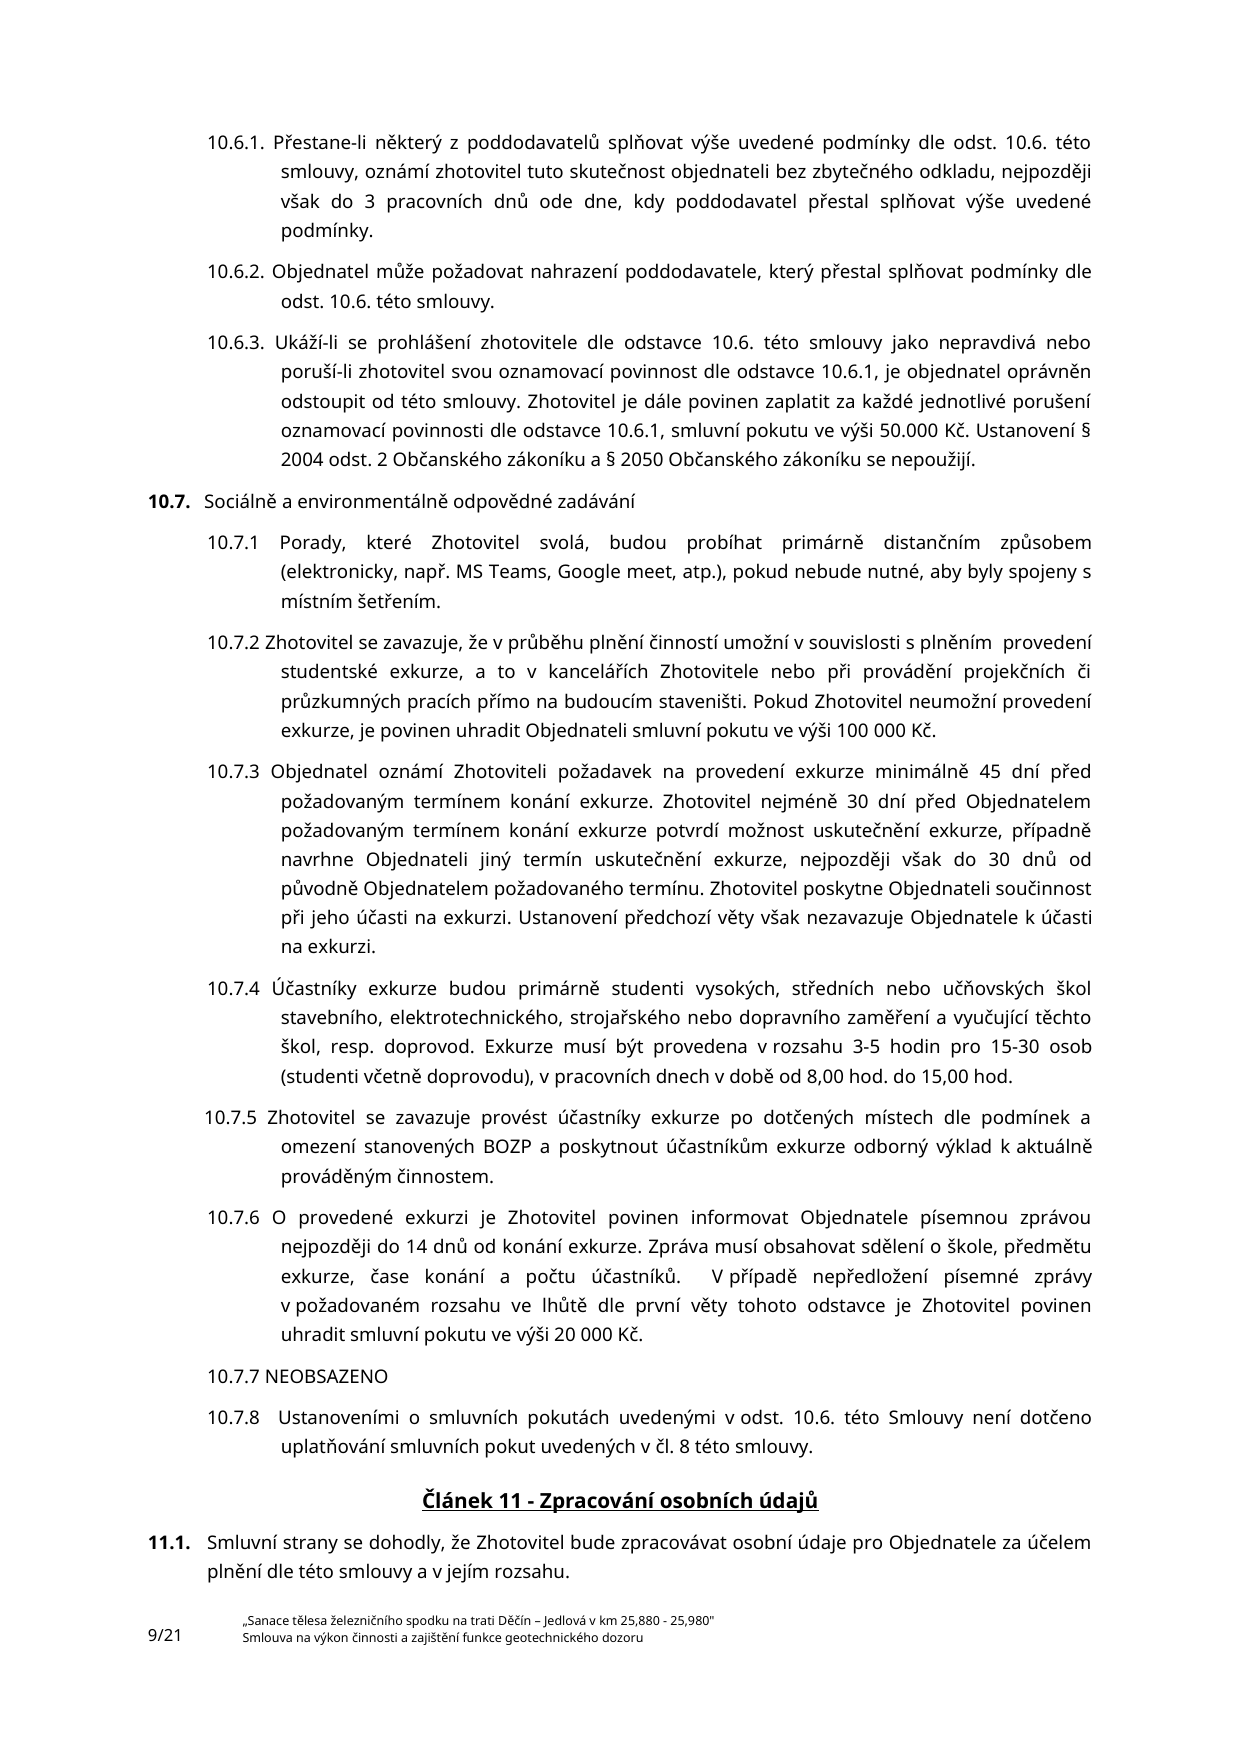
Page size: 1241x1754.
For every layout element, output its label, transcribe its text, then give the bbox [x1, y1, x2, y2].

text 11.1. Smluvní strany se dohodly, že Zhotovitel bude zpracovávat osobní údaje pro Objednatele za účelem plnění dle této smlouvy a v jejím rozsahu. [148, 1526, 1092, 1585]
text 10.6.3. Ukáží-li se prohlášení zhotovitele dle odstavce 10.6. této smlouvy jako nepravdivá nebo poruší-li zhotovitel svou oznamovací povinnost dle odstavce 10.6.1, je objednatel oprávněn odstoupit od této smlouvy. Zhotovitel je dále povinen zaplatit za každé jednotlivé porušení oznamovací povinnosti dle odstavce 10.6.1, smluvní pokutu ve výši 50.000 Kč. Ustanovení § 2004 odst. 2 Občanského zákoníku a § 2050 Občanského zákoníku se nepoužijí. [207, 326, 1092, 472]
text 10.7. Sociálně a environmentálně odpovědné zadávání [148, 485, 1092, 514]
subtitle Článek 11 - Zpracování osobních údajů [148, 1485, 1092, 1514]
text 10.7.7 NEOBSAZENO [207, 1360, 1092, 1389]
text 10.7.5 Zhotovitel se zavazuje provést účastníky exkurze po dotčených místech dle podmínek a omezení stanovených BOZP a poskytnout účastníkům exkurze odborný výklad k aktuálně prováděným činnostem. [204, 1101, 1092, 1189]
text 10.7.4 Účastníky exkurze budou primárně studenti vysokých, středních nebo učňovských škol stavebního, elektrotechnického, strojařského nebo dopravního zaměření a vyučující těchto škol, resp. doprovod. Exkurze musí být provedena v rozsahu 3-5 hodin pro 15-30 osob (studenti včetně doprovodu), v pracovních dnech v době od 8,00 hod. do 15,00 hod. [207, 972, 1092, 1089]
text 10.7.8 Ustanoveními o smluvních pokutách uvedenými v odst. 10.6. této Smlouvy není dotčeno uplatňování smluvních pokut uvedených v čl. 8 této smlouvy. [207, 1401, 1092, 1460]
text 10.6.2. Objednatel může požadovat nahrazení poddodavatele, který přestal splňovat podmínky dle odst. 10.6. této smlouvy. [207, 256, 1092, 314]
text 10.6.1. Přestane-li některý z poddodavatelů splňovat výše uvedené podmínky dle odst. 10.6. této smlouvy, oznámí zhotovitel tuto skutečnost objednateli bez zbytečného odkladu, nejpozději však do 3 pracovních dnů ode dne, kdy poddodavatel přestal splňovat výše uvedené podmínky. [207, 126, 1092, 243]
text 10.7.3 Objednatel oznámí Zhotoviteli požadavek na provedení exkurze minimálně 45 dní před požadovaným termínem konání exkurze. Zhotovitel nejméně 30 dní před Objednatelem požadovaným termínem konání exkurze potvrdí možnost uskutečnění exkurze, případně navrhne Objednateli jiný termín uskutečnění exkurze, nejpozději však do 30 dnů od původně Objednatelem požadovaného termínu. Zhotovitel poskytne Objednateli součinnost při jeho účasti na exkurzi. Ustanovení předchozí věty však nezavazuje Objednatele k účasti na exkurzi. [207, 756, 1092, 960]
text 10.7.2 Zhotovitel se zavazuje, že v průběhu plnění činností umožní v souvislosti s plněním provedení studentské exkurze, a to v kancelářích Zhotovitele nebo při provádění projekčních či průzkumných pracích přímo na budoucím staveništi. Pokud Zhotovitel neumožní provedení exkurze, je povinen uhradit Objednateli smluvní pokutu ve výši 100 000 Kč. [207, 626, 1092, 743]
text 10.7.1 Porady, které Zhotovitel svolá, budou probíhat primárně distančním způsobem (elektronicky, např. MS Teams, Google meet, atp.), pokud nebude nutné, aby byly spojeny s místním šetřením. [207, 526, 1092, 614]
text 10.7.6 O provedené exkurzi je Zhotovitel povinen informovat Objednatele písemnou zprávou nejpozději do 14 dnů od konání exkurze. Zpráva musí obsahovat sdělení o škole, předmětu exkurze, čase konání a počtu účastníků. V případě nepředložení písemné zprávy v požadovaném rozsahu ve lhůtě dle první věty tohoto odstavce je Zhotovitel povinen uhradit smluvní pokutu ve výši 20 000 Kč. [207, 1201, 1092, 1347]
